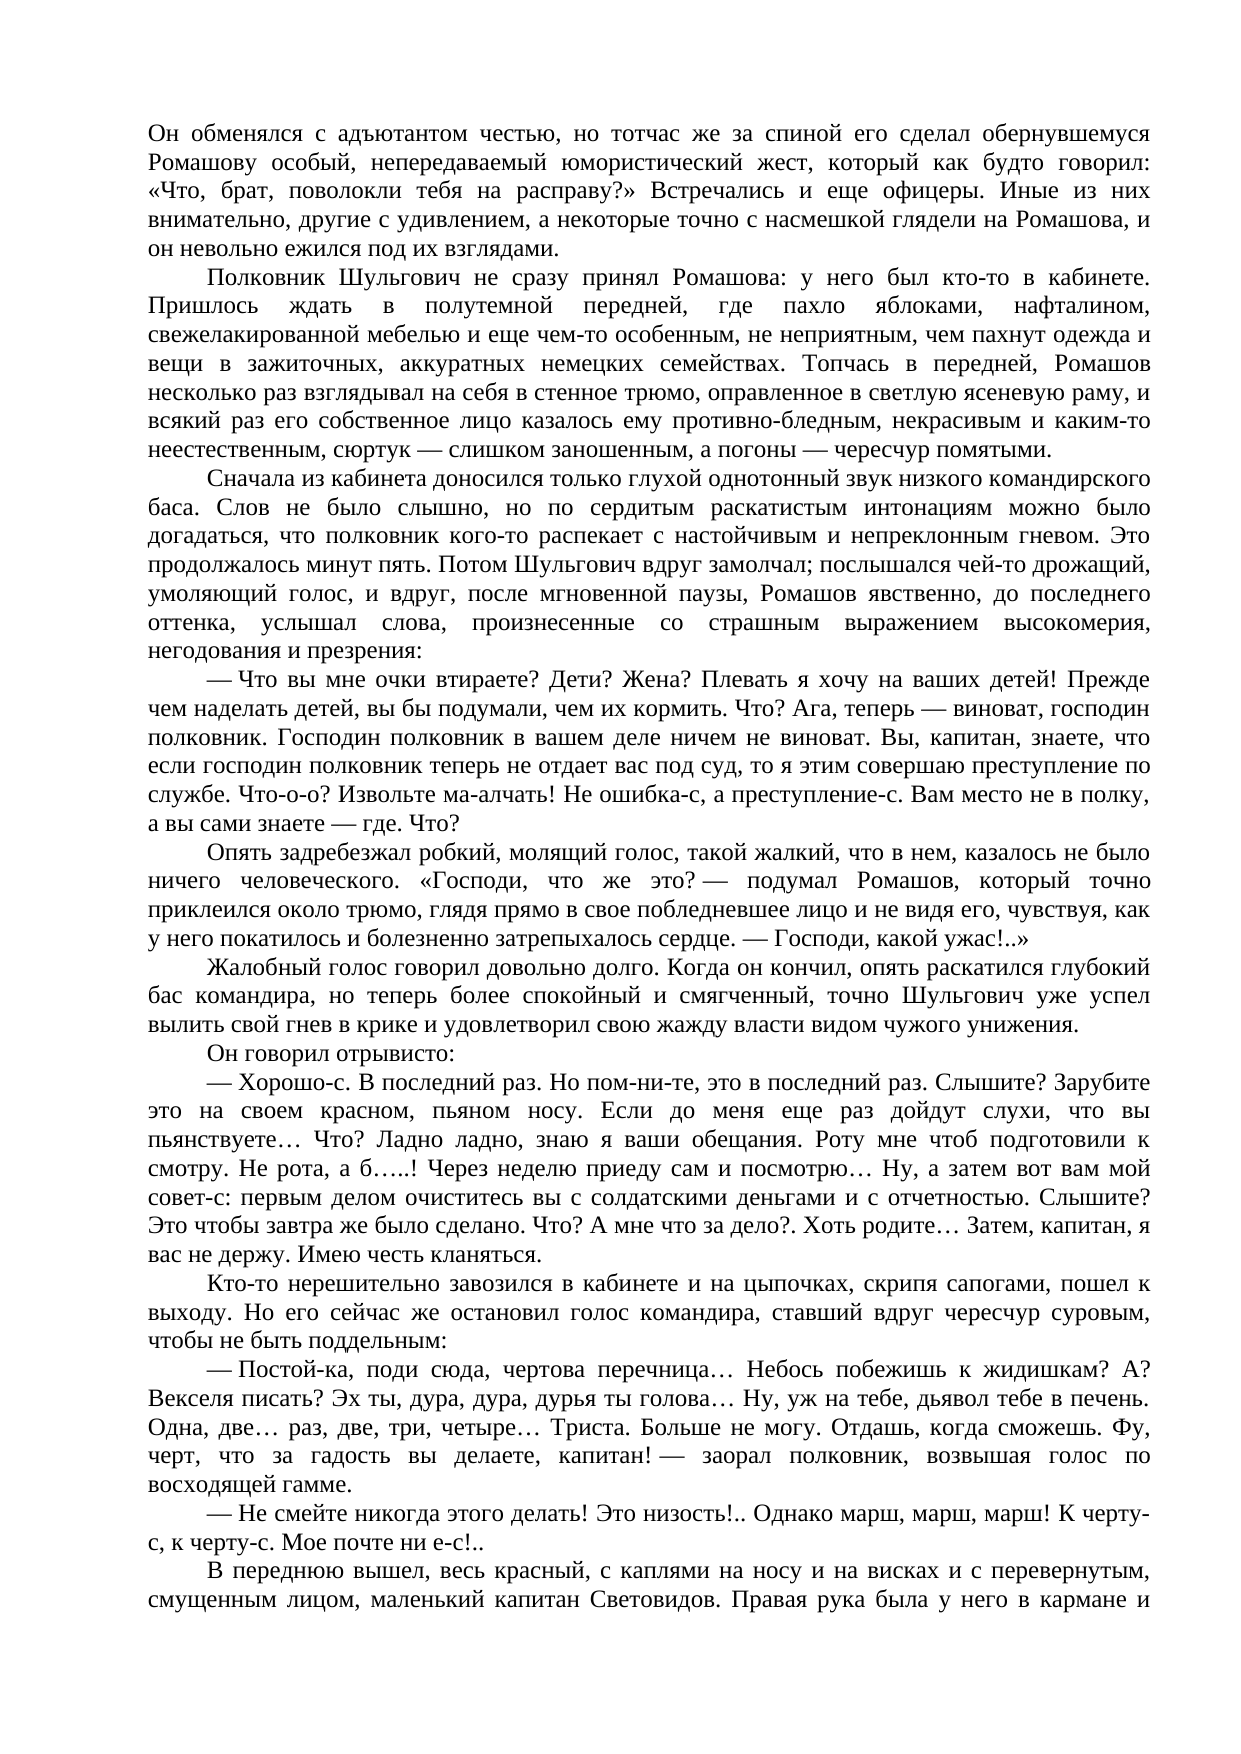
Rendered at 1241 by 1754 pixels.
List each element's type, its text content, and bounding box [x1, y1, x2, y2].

text — Постой-ка, поди сюда, чертова перечница… Небось побежишь к жидишкам? А? Векселя писать? Эх ты, дура, дура, дурья ты голова… Ну, уж на тебе, дьявол тебе в печень. Одна, две… раз, две, три, четыре… Триста. Больше не могу. Отдашь, когда сможешь. Фу, черт, что за гадость вы делаете, капитан! — заорал полковник, возвышая голос по восходящей гамме. [148, 1354, 1152, 1498]
text Опять задребезжал робкий, молящий голос, такой жалкий, что в нем, казалось не было ничего человеческого. «Господи, что же это? — подумал Ромашов, который точно приклеился около трюмо, глядя прямо в свое побледневшее лицо и не видя его, чувствуя, как у него покатилось и болезненно затрепыхалось сердце. — Господи, какой ужас!..» [148, 837, 1152, 952]
text Он говорил отрывисто: [148, 1038, 1152, 1067]
text Кто-то нерешительно завозился в кабинете и на цыпочках, скрипя сапогами, пошел к выходу. Но его сейчас же остановил голос командира, ставший вдруг чересчур суровым, чтобы не быть поддельным: [148, 1268, 1152, 1354]
text Сначала из кабинета доносился только глухой однотонный звук низкого командирского баса. Слов не было слышно, но по сердитым раскатистым интонациям можно было догадаться, что полковник кого-то распекает с настойчивым и непреклонным гневом. Это продолжалось минут пять. Потом Шульгович вдруг замолчал; послышался чей-то дрожащий, умоляющий голос, и вдруг, после мгновенной паузы, Ромашов явственно, до последнего оттенка, услышал слова, произнесенные со страшным выражением высокомерия, негодования и презрения: [148, 463, 1152, 664]
text Полковник Шульгович не сразу принял Ромашова: у него был кто-то в кабинете. Пришлось ждать в полутемной передней, где пахло яблоками, нафталином, свежелакированной мебелью и еще чем-то особенным, не неприятным, чем пахнут одежда и вещи в зажиточных, аккуратных немецких семействах. Топчась в передней, Ромашов несколько раз взглядывал на себя в стенное трюмо, оправленное в светлую ясеневую раму, и всякий раз его собственное лицо казалось ему противно-бледным, некрасивым и каким-то неестественным, сюртук — слишком заношенным, а погоны — чересчур помятыми. [148, 262, 1152, 463]
text — Что вы мне очки втираете? Дети? Жена? Плевать я хочу на ваших детей! Прежде чем наделать детей, вы бы подумали, чем их кормить. Что? Ага, теперь — виноват, господин полковник. Господин полковник в вашем деле ничем не виноват. Вы, капитан, знаете, что если господин полковник теперь не отдает вас под суд, то я этим совершаю преступление по службе. Что-о-о? Извольте ма-алчать! Не ошибка-с, а преступление-с. Вам место не в полку, а вы сами знаете — где. Что? [148, 664, 1152, 837]
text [148, 1556, 1152, 1613]
text — Не смейте никогда этого делать! Это низость!.. Однако марш, марш, марш! К черту-с, к черту-с. Мое почте ни е-с!.. [148, 1498, 1152, 1556]
text — Хорошо-с. В последний раз. Но пом-ни-те, это в последний раз. Слышите? Зарубите это на своем красном, пьяном носу. Если до меня еще раз дойдут слухи, что вы пьянствуете… Что? Ладно ладно, знаю я ваши обещания. Роту мне чтоб подготовили к смотру. Не рота, а б…..! Через неделю приеду сам и посмотрю… Ну, а затем вот вам мой совет-с: первым делом очиститесь вы с солдатскими деньгами и с отчетностью. Слышите? Это чтобы завтра же было сделано. Что? А мне что за дело?. Хоть родите… Затем, капитан, я вас не держу. Имею честь кланяться. [148, 1067, 1152, 1268]
text Жалобный голос говорил довольно долго. Когда он кончил, опять раскатился глубокий бас командира, но теперь более спокойный и смягченный, точно Шульгович уже успел вылить свой гнев в крике и удовлетворил свою жажду власти видом чужого унижения. [148, 952, 1152, 1038]
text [148, 118, 1152, 262]
